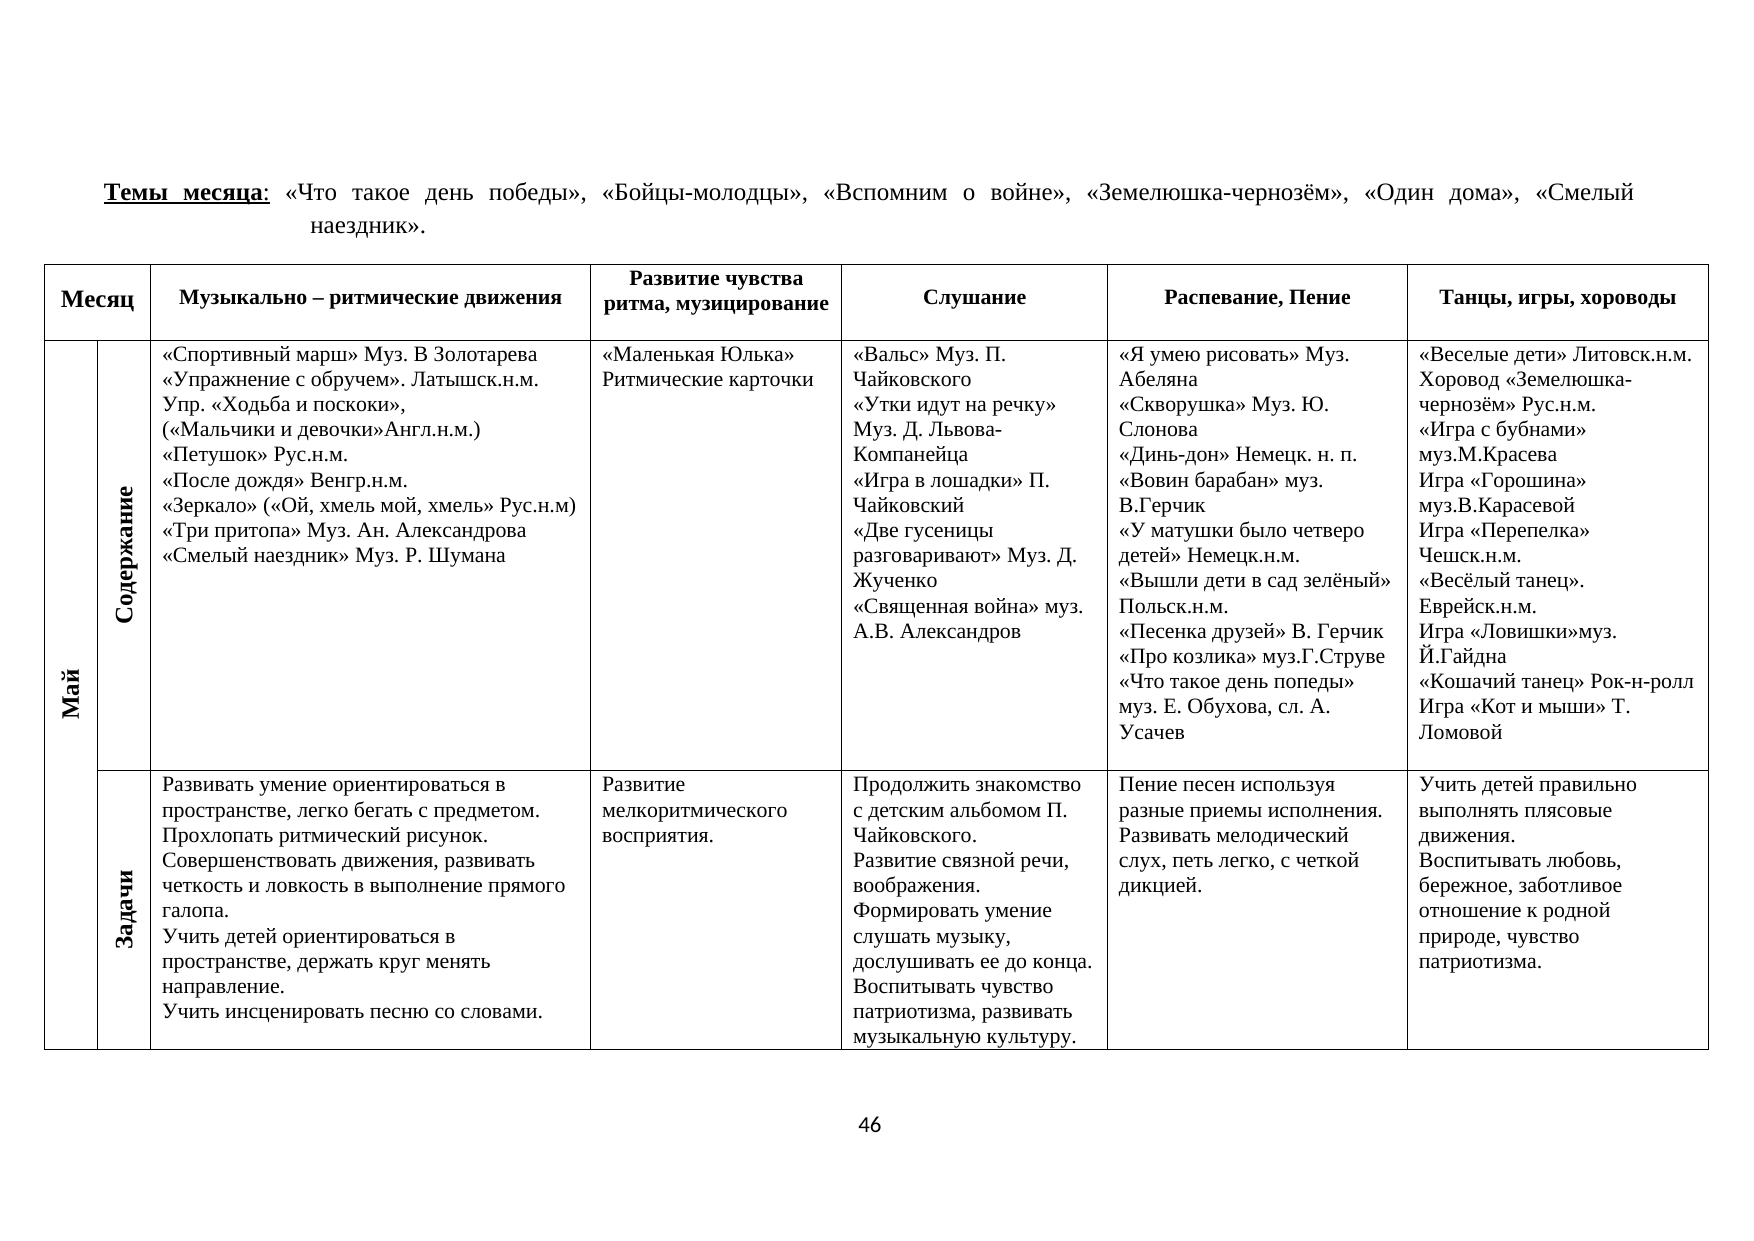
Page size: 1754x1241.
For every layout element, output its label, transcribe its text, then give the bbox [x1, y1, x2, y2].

table_header Месяц [45, 265, 150, 339]
text Темы месяца: «Что такое день победы», «Бойцы-молодцы», «Вспомним о войне», «Земелюшка-чернозём», «Один дома», «Смелый наездник». [103, 177, 1636, 239]
table_cell Продолжить знакомство с детским альбомом П. Чайковского. Развитие связной речи, воображения. Формировать умение слушать музыку, дослушивать ее до конца. Воспитывать чувство патриотизма, развивать музыкальную культуру. [842, 771, 1107, 1049]
table_header Танцы, игры, хороводы [1408, 265, 1708, 339]
table_cell «Спортивный марш» Муз. В Золотарева «Упражнение с обручем». Латышск.н.м. Упр. «Ходьба и поскоки», («Мальчики и девочки»Англ.н.м.) «Петушок» Рус.н.м. «После дождя» Венгр.н.м. «Зеркало» («Ой, хмель мой, хмель» Рус.н.м) «Три притопа» Муз. Ан. Александрова «Смелый наездник» Муз. Р. Шумана [151, 341, 590, 770]
table_header Распевание, Пение [1108, 265, 1407, 339]
table_header Слушание [842, 265, 1107, 339]
table_cell Задачи [98, 771, 150, 1049]
table_cell «Вальс» Муз. П. Чайковского «Утки идут на речку» Муз. Д. Львова-Компанейца «Игра в лошадки» П. Чайковский «Две гусеницы разговаривают» Муз. Д. Жученко «Священная война» муз. А.В. Александров [842, 341, 1107, 770]
table_cell Май [45, 341, 97, 1049]
table_header Развитие чувства ритма, музицирование [591, 265, 841, 339]
table_cell Развитие мелкоритмического восприятия. [591, 771, 841, 1049]
table_header Музыкально – ритмические движения [151, 265, 590, 339]
table_cell «Маленькая Юлька» Ритмические карточки [591, 341, 841, 770]
table_cell Содержание [98, 341, 150, 770]
table_cell «Я умею рисовать» Муз. Абеляна «Скворушка» Муз. Ю. Слонова «Динь-дон» Немецк. н. п. «Вовин барабан» муз. В.Герчик «У матушки было четверо детей» Немецк.н.м. «Вышли дети в сад зелёный» Польск.н.м. «Песенка друзей» В. Герчик «Про козлика» муз.Г.Струве «Что такое день попеды» муз. Е. Обухова, сл. А. Усачев [1108, 341, 1407, 770]
table_cell Развивать умение ориентироваться в пространстве, легко бегать с предметом. Прохлопать ритмический рисунок. Совершенствовать движения, развивать четкость и ловкость в выполнение прямого галопа. Учить детей ориентироваться в пространстве, держать круг менять направление. Учить инсценировать песню со словами. [151, 771, 590, 1049]
table_cell «Веселые дети» Литовск.н.м. Хоровод «Земелюшка-чернозём» Рус.н.м. «Игра с бубнами» муз.М.Красева Игра «Горошина» муз.В.Карасевой Игра «Перепелка» Чешск.н.м. «Весёлый танец». Еврейск.н.м. Игра «Ловишки»муз. Й.Гайдна «Кошачий танец» Рок-н-ролл Игра «Кот и мыши» Т. Ломовой [1408, 341, 1708, 770]
table_cell Учить детей правильно выполнять плясовые движения. Воспитывать любовь, бережное, заботливое отношение к родной природе, чувство патриотизма. [1408, 771, 1708, 1049]
table_cell Пение песен используя разные приемы исполнения. Развивать мелодический слух, петь легко, с четкой дикцией. [1108, 771, 1407, 1049]
